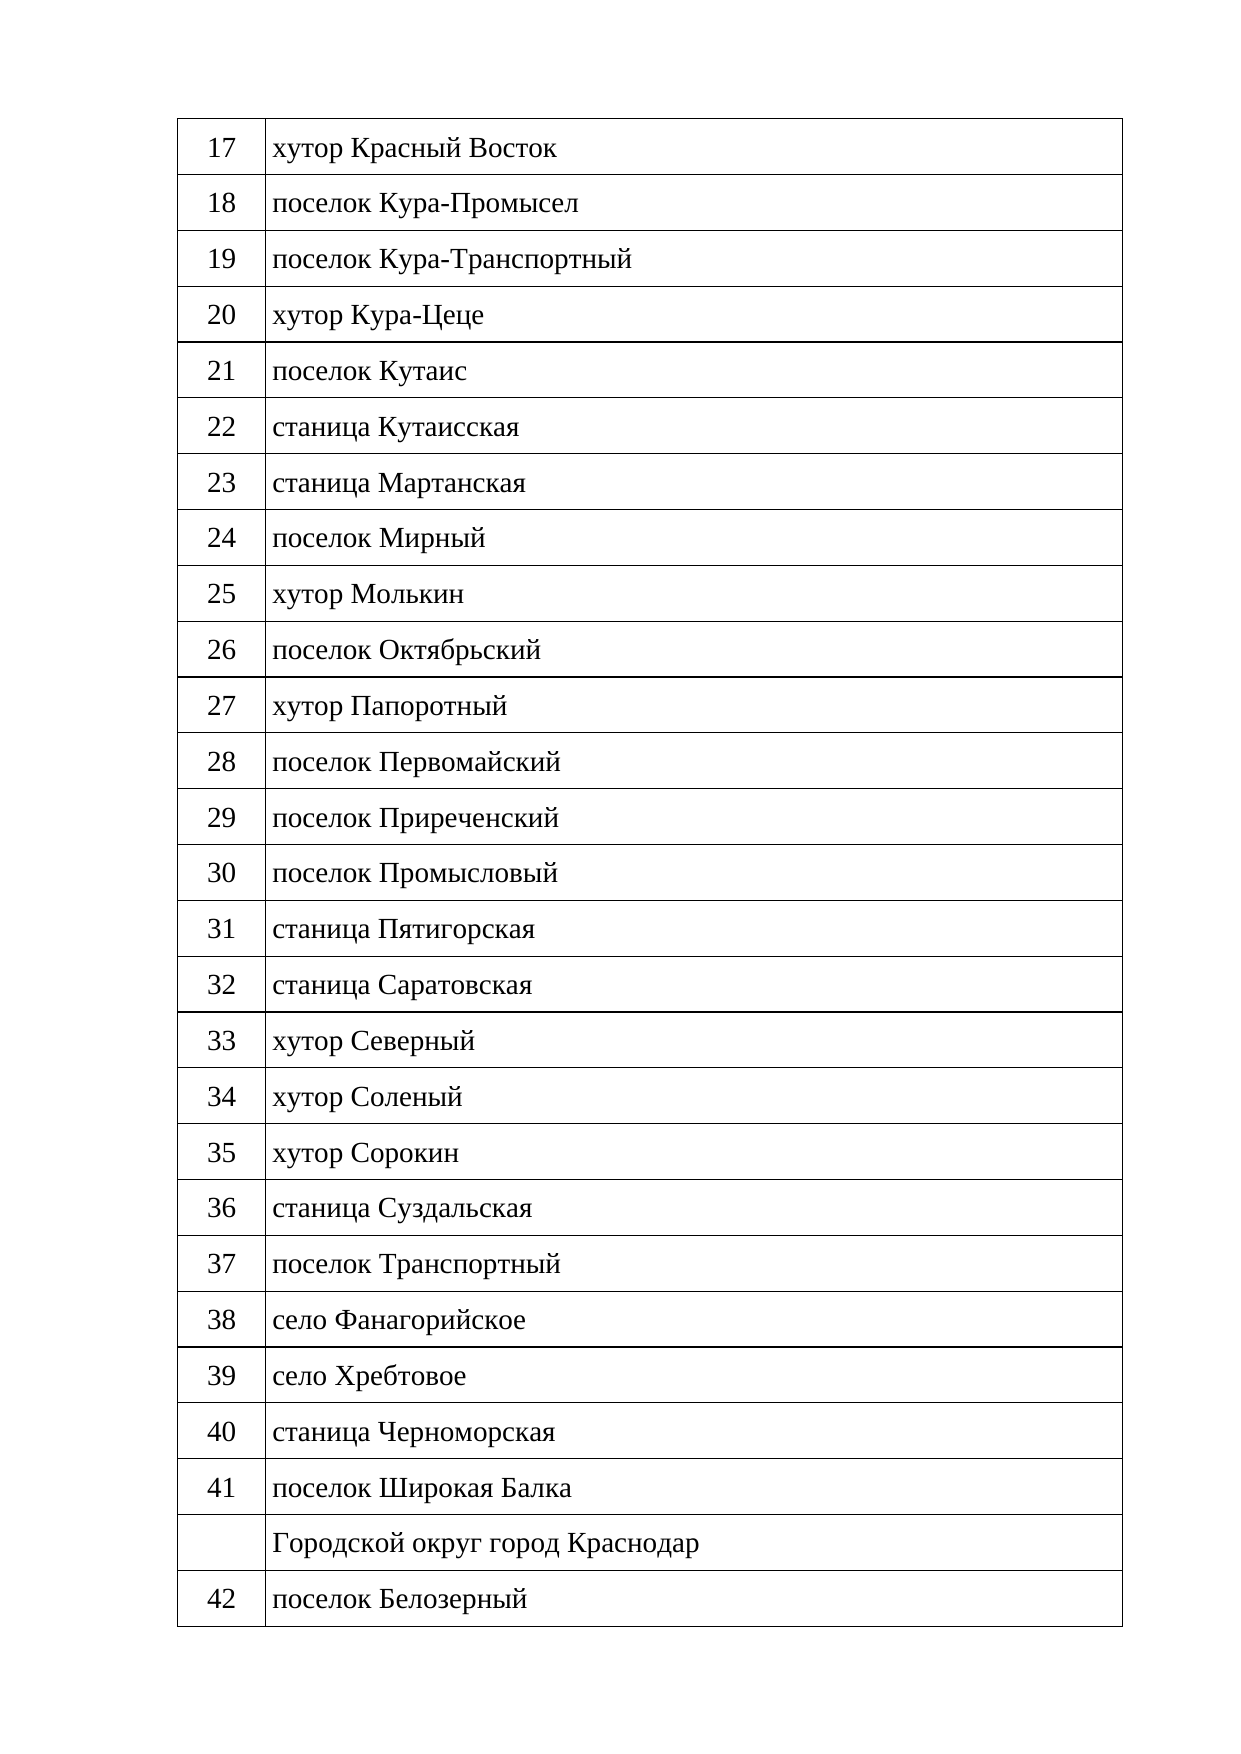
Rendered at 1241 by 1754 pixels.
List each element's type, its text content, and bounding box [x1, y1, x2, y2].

table_cell хутор Молькин [266, 566, 1122, 621]
table_cell 39 [178, 1348, 265, 1402]
table_cell поселок Кура-Транспортный [266, 231, 1122, 286]
table_cell 24 [178, 510, 265, 565]
table_cell 25 [178, 566, 265, 621]
table_cell 19 [178, 231, 265, 286]
table_cell станица Кутаисская [266, 398, 1122, 453]
table_cell поселок Мирный [266, 510, 1122, 565]
table_cell 22 [178, 398, 265, 453]
table_cell поселок Первомайский [266, 733, 1122, 788]
table_cell 18 [178, 175, 265, 230]
table_cell село Хребтовое [266, 1348, 1122, 1402]
table_cell поселок Широкая Балка [266, 1459, 1122, 1514]
table_cell 33 [178, 1013, 265, 1067]
table_cell 38 [178, 1292, 265, 1346]
table_cell 32 [178, 957, 265, 1011]
table_cell хутор Соленый [266, 1068, 1122, 1123]
table_cell станица Мартанская [266, 454, 1122, 509]
table_cell поселок Транспортный [266, 1236, 1122, 1291]
table_cell 41 [178, 1459, 265, 1514]
table_cell 21 [178, 343, 265, 397]
table_cell станица Суздальская [266, 1180, 1122, 1235]
table_cell хутор Кура-Цеце [266, 287, 1122, 341]
table_cell хутор Папоротный [266, 678, 1122, 732]
table_cell 42 [178, 1571, 265, 1626]
table_cell поселок Кура-Промысел [266, 175, 1122, 230]
table_cell 28 [178, 733, 265, 788]
table_cell 35 [178, 1124, 265, 1179]
table_cell поселок Приреченский [266, 789, 1122, 844]
table_cell [178, 1515, 265, 1570]
table_cell 30 [178, 845, 265, 900]
table_cell хутор Красный Восток [266, 119, 1122, 174]
table_cell 27 [178, 678, 265, 732]
table_cell поселок Октябрьский [266, 622, 1122, 676]
table_cell Городской округ город Краснодар [266, 1515, 1122, 1570]
table_cell станица Черноморская [266, 1403, 1122, 1458]
table_cell 20 [178, 287, 265, 341]
table_cell 37 [178, 1236, 265, 1291]
table_cell село Фанагорийское [266, 1292, 1122, 1346]
table_cell станица Пятигорская [266, 901, 1122, 956]
table_cell поселок Белозерный [266, 1571, 1122, 1626]
table_cell 17 [178, 119, 265, 174]
table_cell 34 [178, 1068, 265, 1123]
table_cell поселок Промысловый [266, 845, 1122, 900]
table_cell 29 [178, 789, 265, 844]
table_cell 23 [178, 454, 265, 509]
table_cell станица Саратовская [266, 957, 1122, 1011]
table_cell 31 [178, 901, 265, 956]
table_cell 36 [178, 1180, 265, 1235]
table_cell хутор Сорокин [266, 1124, 1122, 1179]
table_cell хутор Северный [266, 1013, 1122, 1067]
table_cell 26 [178, 622, 265, 676]
table_cell 40 [178, 1403, 265, 1458]
table_cell поселок Кутаис [266, 343, 1122, 397]
